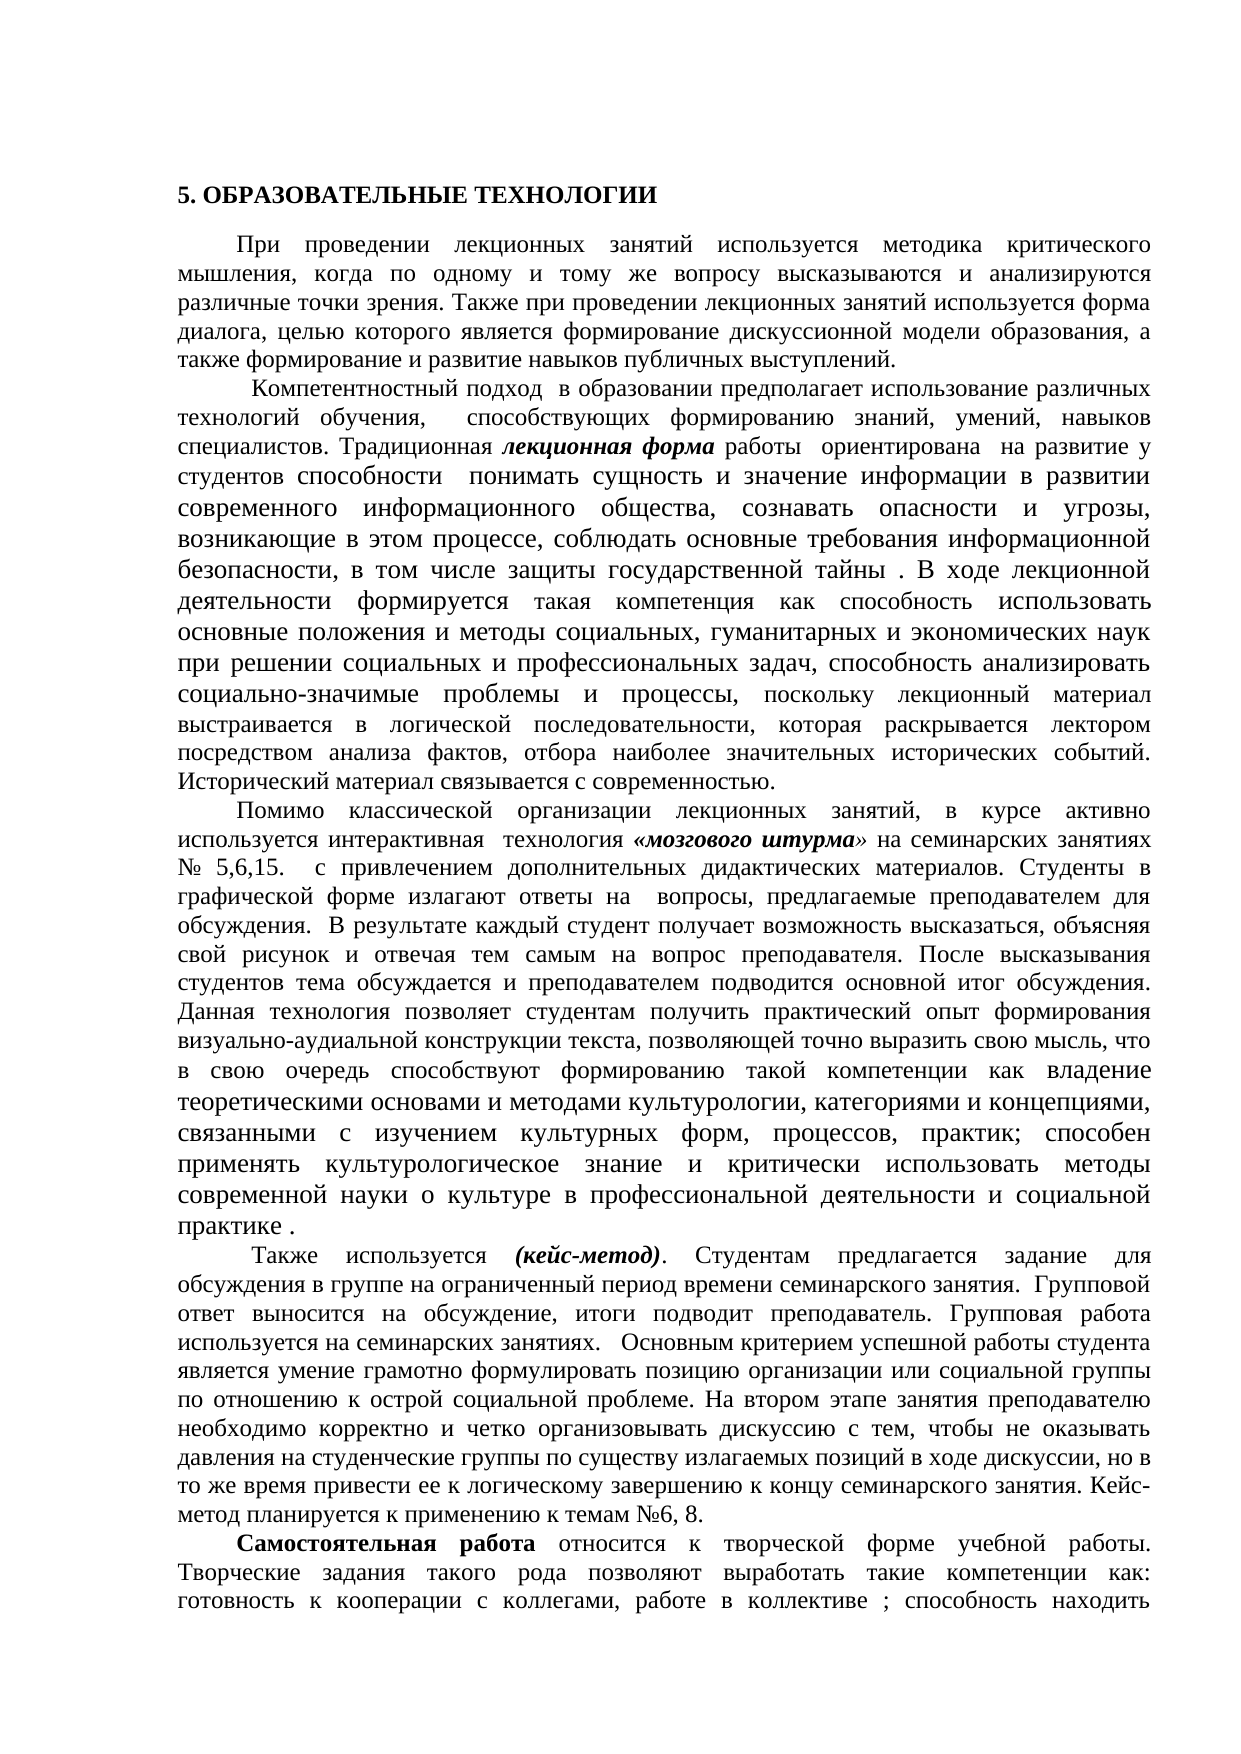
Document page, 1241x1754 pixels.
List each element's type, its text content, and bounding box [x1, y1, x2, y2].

text Также используется (кейс-метод). Студентам предлагается задание для обсуждения в группе на ограниченный период времени семинарского занятия. Групповой ответ выносится на обсуждение, итоги подводит преподаватель. Групповая работа используется на семинарских занятиях. Основным критерием успешной работы студента является умение грамотно формулировать позицию организации или социальной группы по отношению к острой социальной проблеме. На втором этапе занятия преподавателю необходимо корректно и четко организовывать дискуссию с тем, чтобы не оказывать давления на студенческие группы по существу излагаемых позиций в ходе дискуссии, но в то же время привести ее к логическому завершению к концу семинарского занятия. Кейс-метод планируется к применению к темам №6, 8. [177, 1241, 1152, 1528]
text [177, 1528, 1152, 1614]
text При проведении лекционных занятий используется методика критического мышления, когда по одному и тому же вопросу высказываются и анализируются различные точки зрения. Также при проведении лекционных занятий используется форма диалога, целью которого является формирование дискуссионной модели образования, а также формирование и развитие навыков публичных выступлений. [177, 229, 1152, 373]
text Компетентностный подход в образовании предполагает использование различных технологий обучения, способствующих формированию знаний, умений, навыков специалистов. Традиционная лекционная форма работы ориентирована на развитие у студентов способности понимать сущность и значение информации в развитии современного информационного общества, сознавать опасности и угрозы, возникающие в этом процессе, соблюдать основные требования информационной безопасности, в том числе защиты государственной тайны . В ходе лекционной деятельности формируется такая компетенция как способность использовать основные положения и методы социальных, гуманитарных и экономических наук при решении социальных и профессиональных задач, способность анализировать социально-значимые проблемы и процессы, поскольку лекционный материал выстраивается в логической последовательности, которая раскрывается лектором посредством анализа фактов, отбора наиболее значительных исторических событий. Исторический материал связывается с современностью. [177, 373, 1152, 795]
text 5. ОБРАЗОВАТЕЛЬНЫЕ ТЕХНОЛОГИИ [177, 180, 1152, 208]
text Помимо классической организации лекционных занятий, в курсе активно используется интерактивная технология «мозгового штурма» на семинарских занятиях № 5,6,15. с привлечением дополнительных дидактических материалов. Студенты в графической форме излагают ответы на вопросы, предлагаемые преподавателем для обсуждения. В результате каждый студент получает возможность высказаться, объясняя свой рисунок и отвечая тем самым на вопрос преподавателя. После высказывания студентов тема обсуждается и преподавателем подводится основной итог обсуждения. Данная технология позволяет студентам получить практический опыт формирования визуально-аудиальной конструкции текста, позволяющей точно выразить свою мысль, что в свою очередь способствуют формированию такой компетенции как владение теоретическими основами и методами культурологии, категориями и концепциями, связанными с изучением культурных форм, процессов, практик; способен применять культурологическое знание и критически использовать методы современной науки о культуре в профессиональной деятельности и социальной практике . [177, 795, 1152, 1241]
